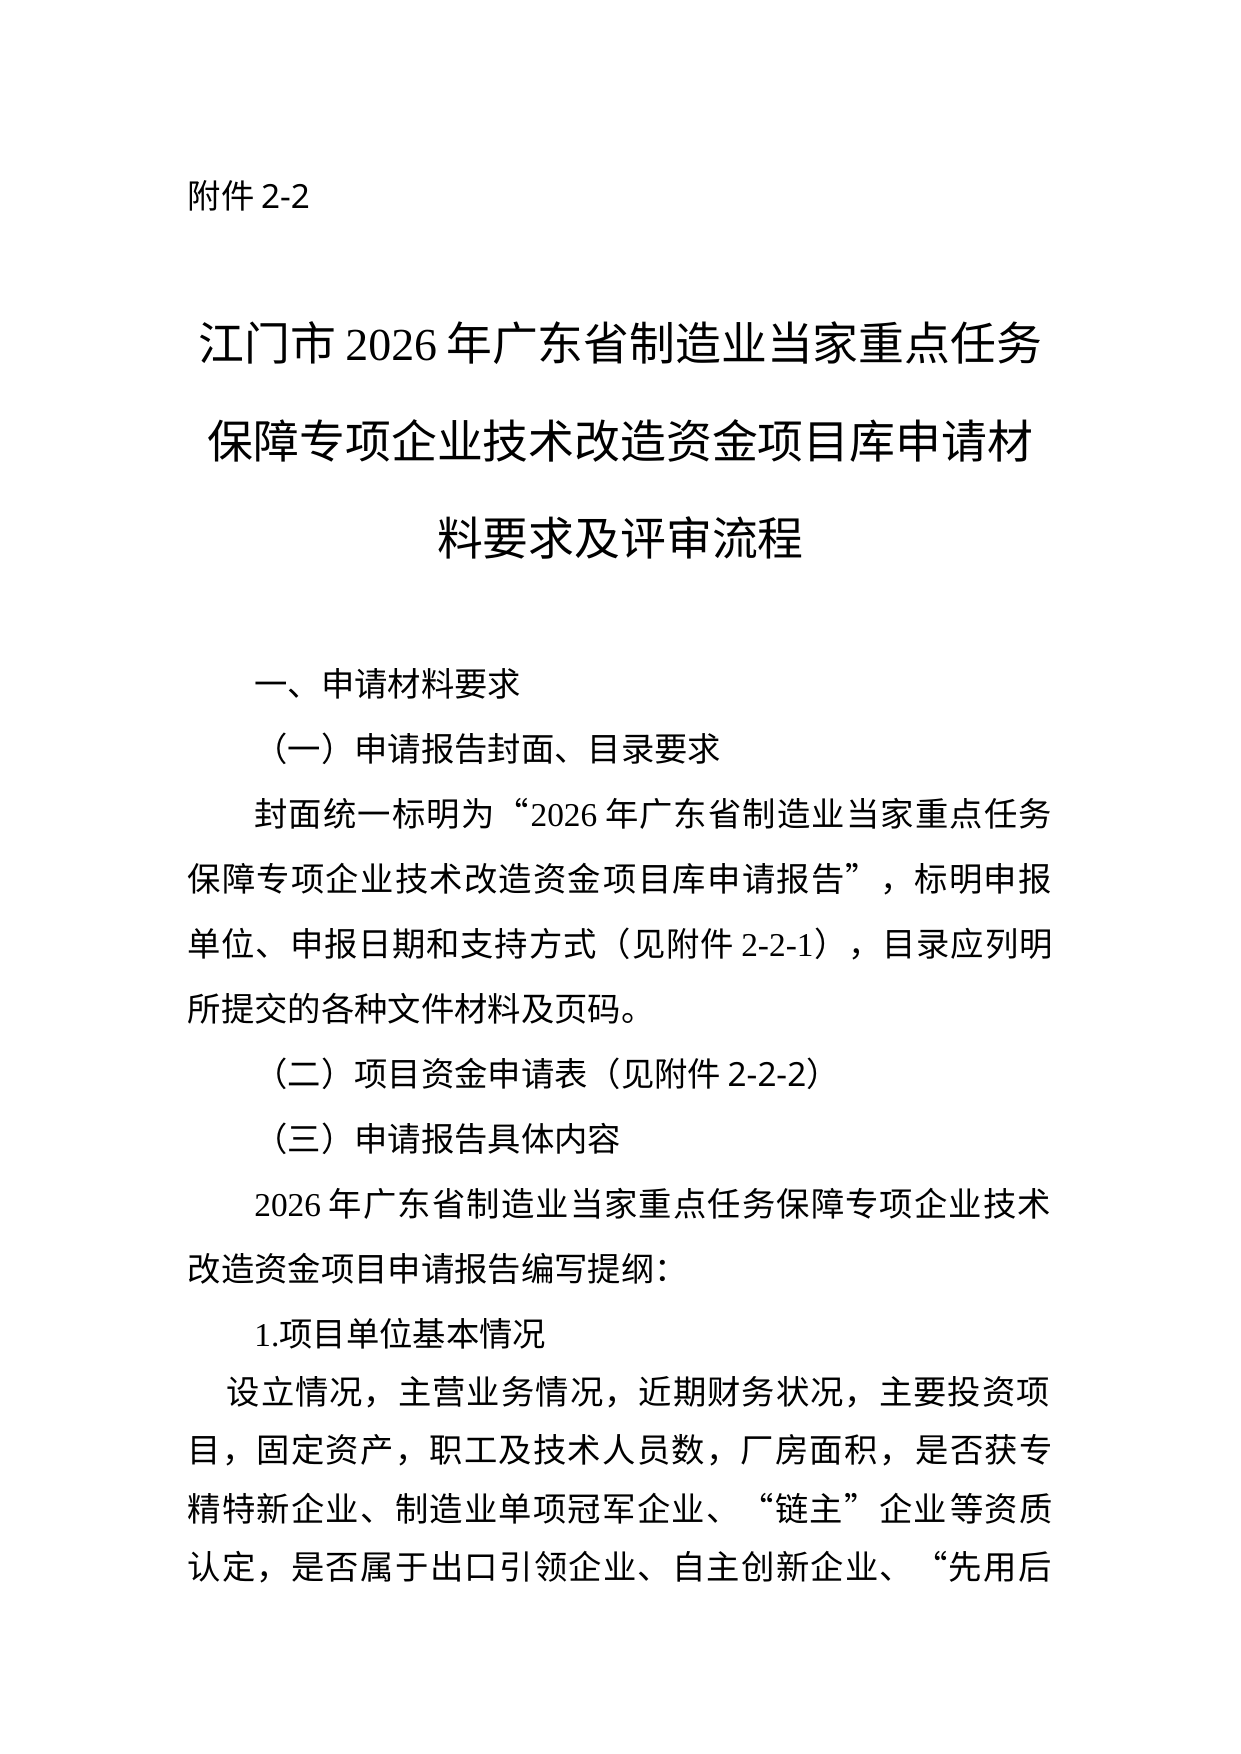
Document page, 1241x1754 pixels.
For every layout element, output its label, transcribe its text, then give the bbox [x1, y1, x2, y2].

text （一）申请报告封面、目录要求 [187, 714, 1053, 779]
text 2026年广东省制造业当家重点任务保障专项企业技术改造资金项目申请报告编写提纲： [187, 1169, 1053, 1299]
text 一、申请材料要求 [187, 649, 1053, 714]
text 附件2-2 [187, 162, 1053, 227]
text （二）项目资金申请表（见附件2-2-2） [187, 1039, 1053, 1104]
text 封面统一标明为“2026年广东省制造业当家重点任务保障专项企业技术改造资金项目库申请报告”，标明申报单位、申报日期和支持方式（见附件2-2-1），目录应列明所提交的各种文件材料及页码。 [187, 779, 1053, 1039]
text 江门市2026年广东省制造业当家重点任务保障专项企业技术改造资金项目库申请材料要求及评审流程 [187, 292, 1053, 584]
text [187, 1358, 1053, 1591]
text 1.项目单位基本情况 [187, 1299, 1053, 1358]
text （三）申请报告具体内容 [187, 1104, 1053, 1169]
